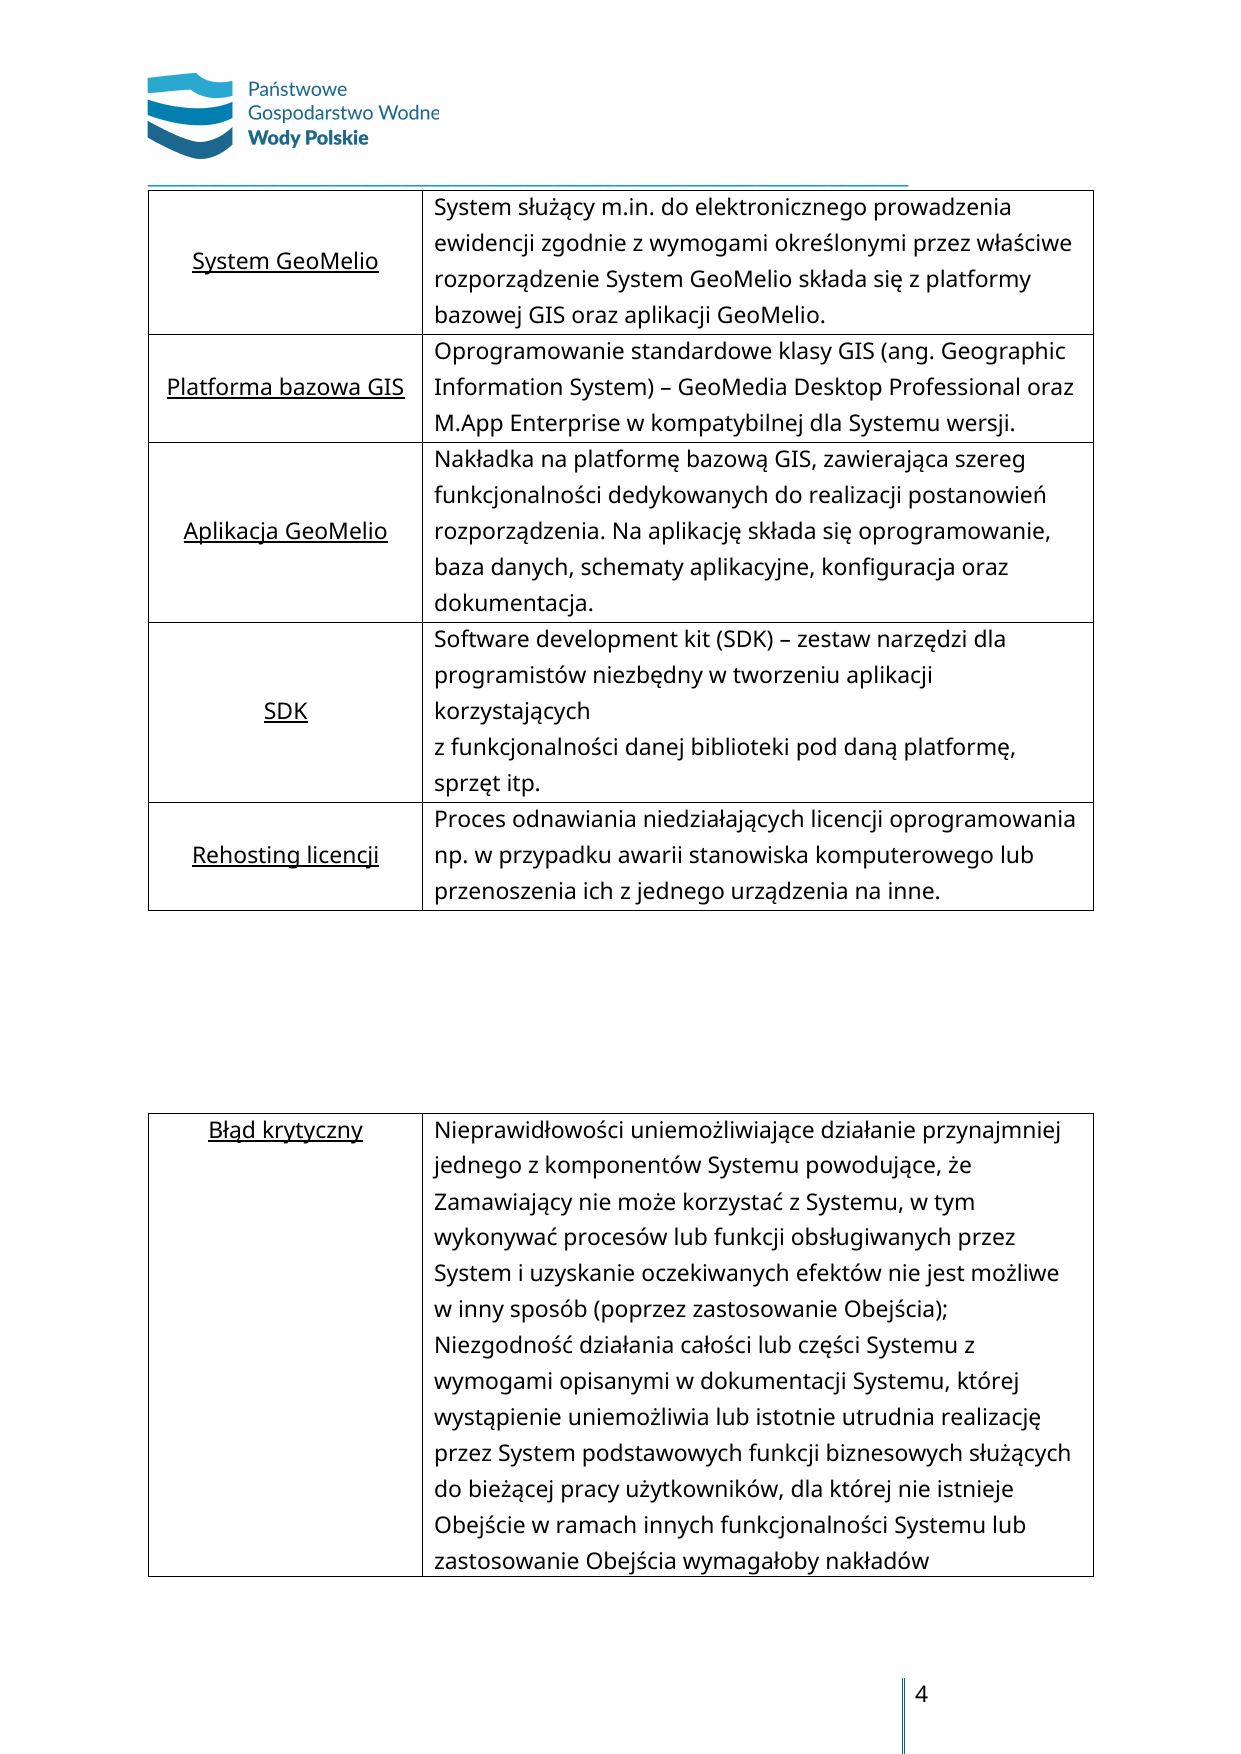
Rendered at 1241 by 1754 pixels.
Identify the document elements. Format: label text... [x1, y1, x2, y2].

picture [147, 73, 439, 159]
table_header System GeoMelio [149, 191, 422, 334]
table_header Błąd krytyczny [149, 1114, 422, 1576]
table_cell Rehosting licencji [149, 803, 422, 910]
table_header System służący m.in. do elektronicznego prowadzenia ewidencji zgodnie z wymogami określonymi przez właściwe rozporządzenie System GeoMelio składa się z platformy bazowej GIS oraz aplikacji GeoMelio. [423, 191, 1093, 334]
table_cell SDK [149, 623, 422, 802]
table_cell Aplikacja GeoMelio [149, 443, 422, 622]
table_cell Proces odnawiania niedziałających licencji oprogramowania np. w przypadku awarii stanowiska komputerowego lub przenoszenia ich z jednego urządzenia na inne. [423, 803, 1093, 910]
table_cell Nakładka na platformę bazową GIS, zawierająca szereg funkcjonalności dedykowanych do realizacji postanowień rozporządzenia. Na aplikację składa się oprogramowanie, baza danych, schematy aplikacyjne, konfiguracja oraz dokumentacja. [423, 443, 1093, 622]
table_cell Platforma bazowa GIS [149, 335, 422, 442]
table_cell Software development kit (SDK) – zestaw narzędzi dla programistów niezbędny w tworzeniu aplikacji korzystających z funkcjonalności danej biblioteki pod daną platformę, sprzęt itp. [423, 623, 1093, 802]
table_cell Oprogramowanie standardowe klasy GIS (ang. Geographic Information System) – GeoMedia Desktop Professional oraz M.App Enterprise w kompatybilnej dla Systemu wersji. [423, 335, 1093, 442]
